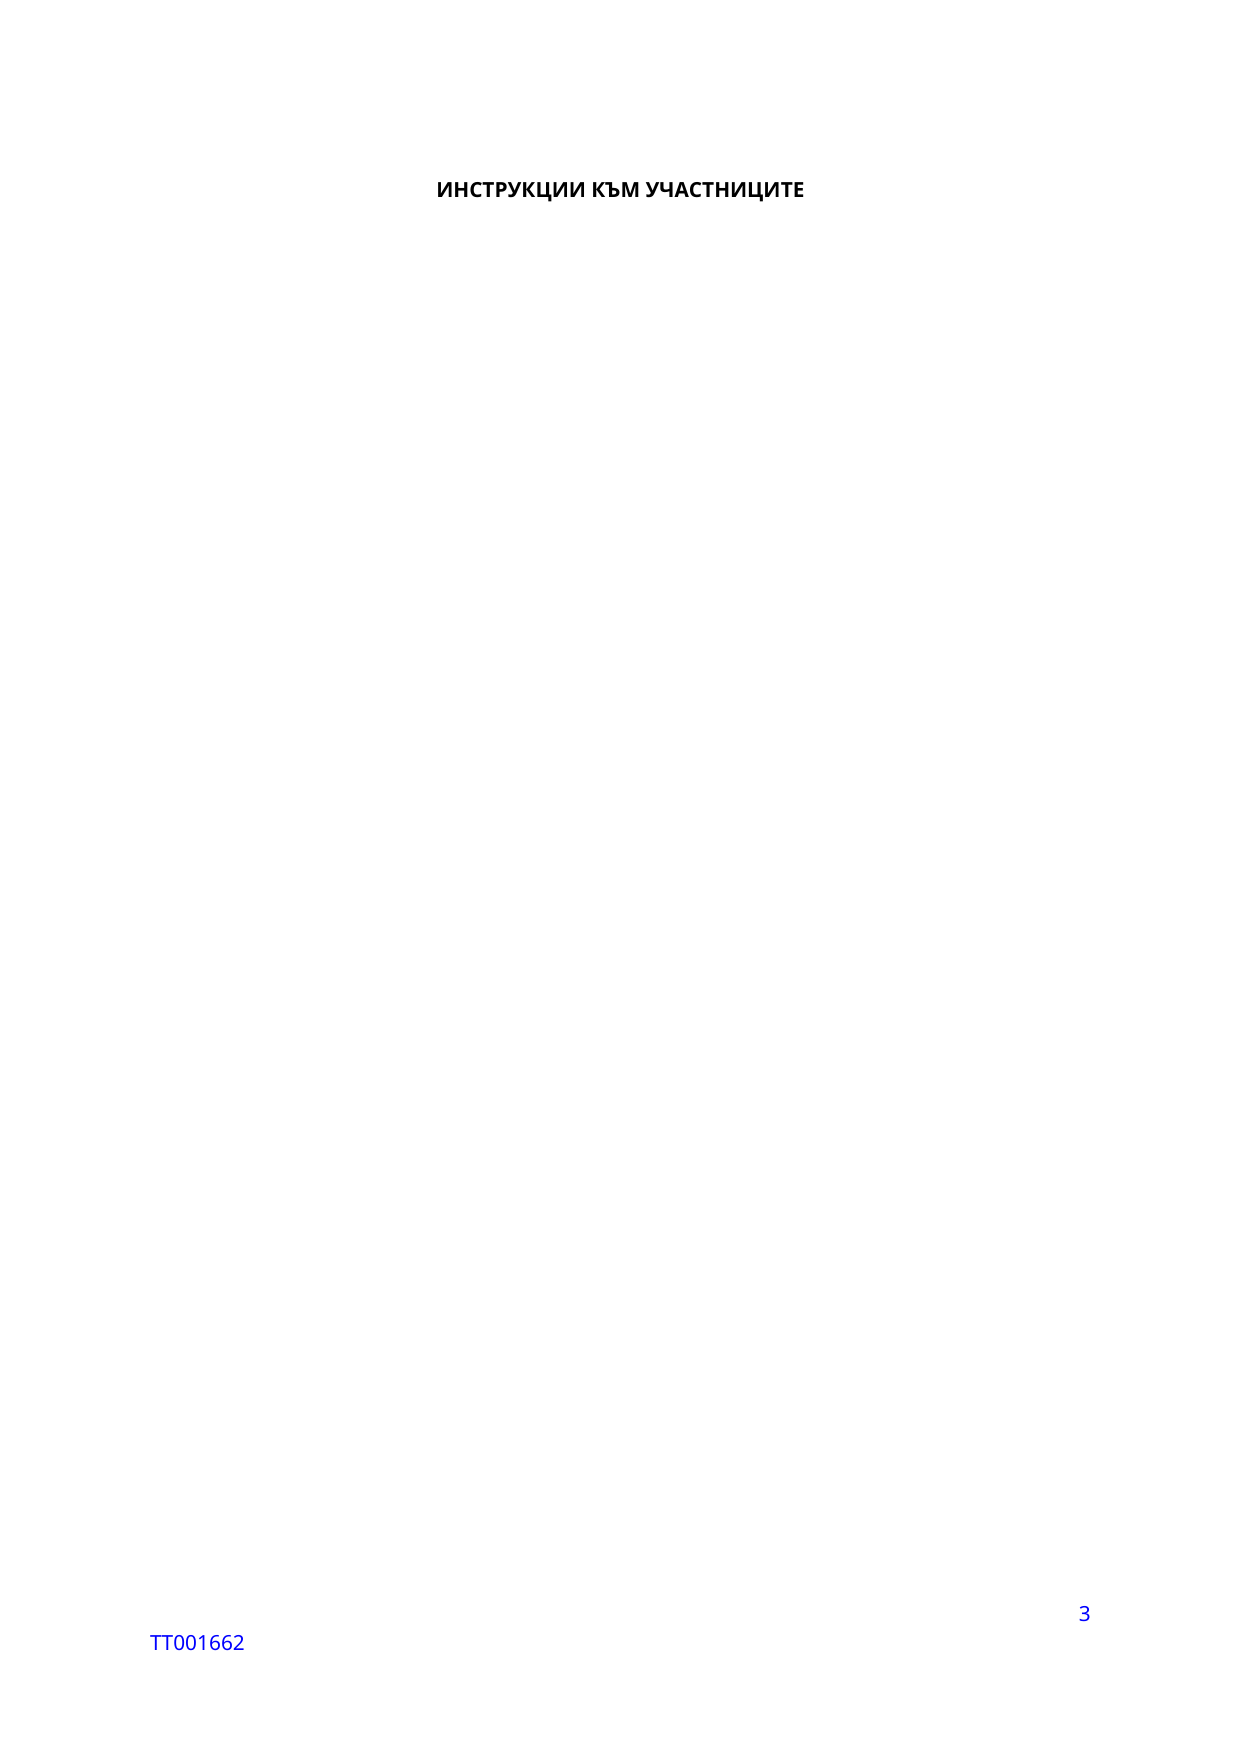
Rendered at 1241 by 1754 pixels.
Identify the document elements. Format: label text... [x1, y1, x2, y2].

text ИНСТРУКЦИИ КЪМ УЧАСТНИЦИТЕ [150, 175, 1090, 203]
